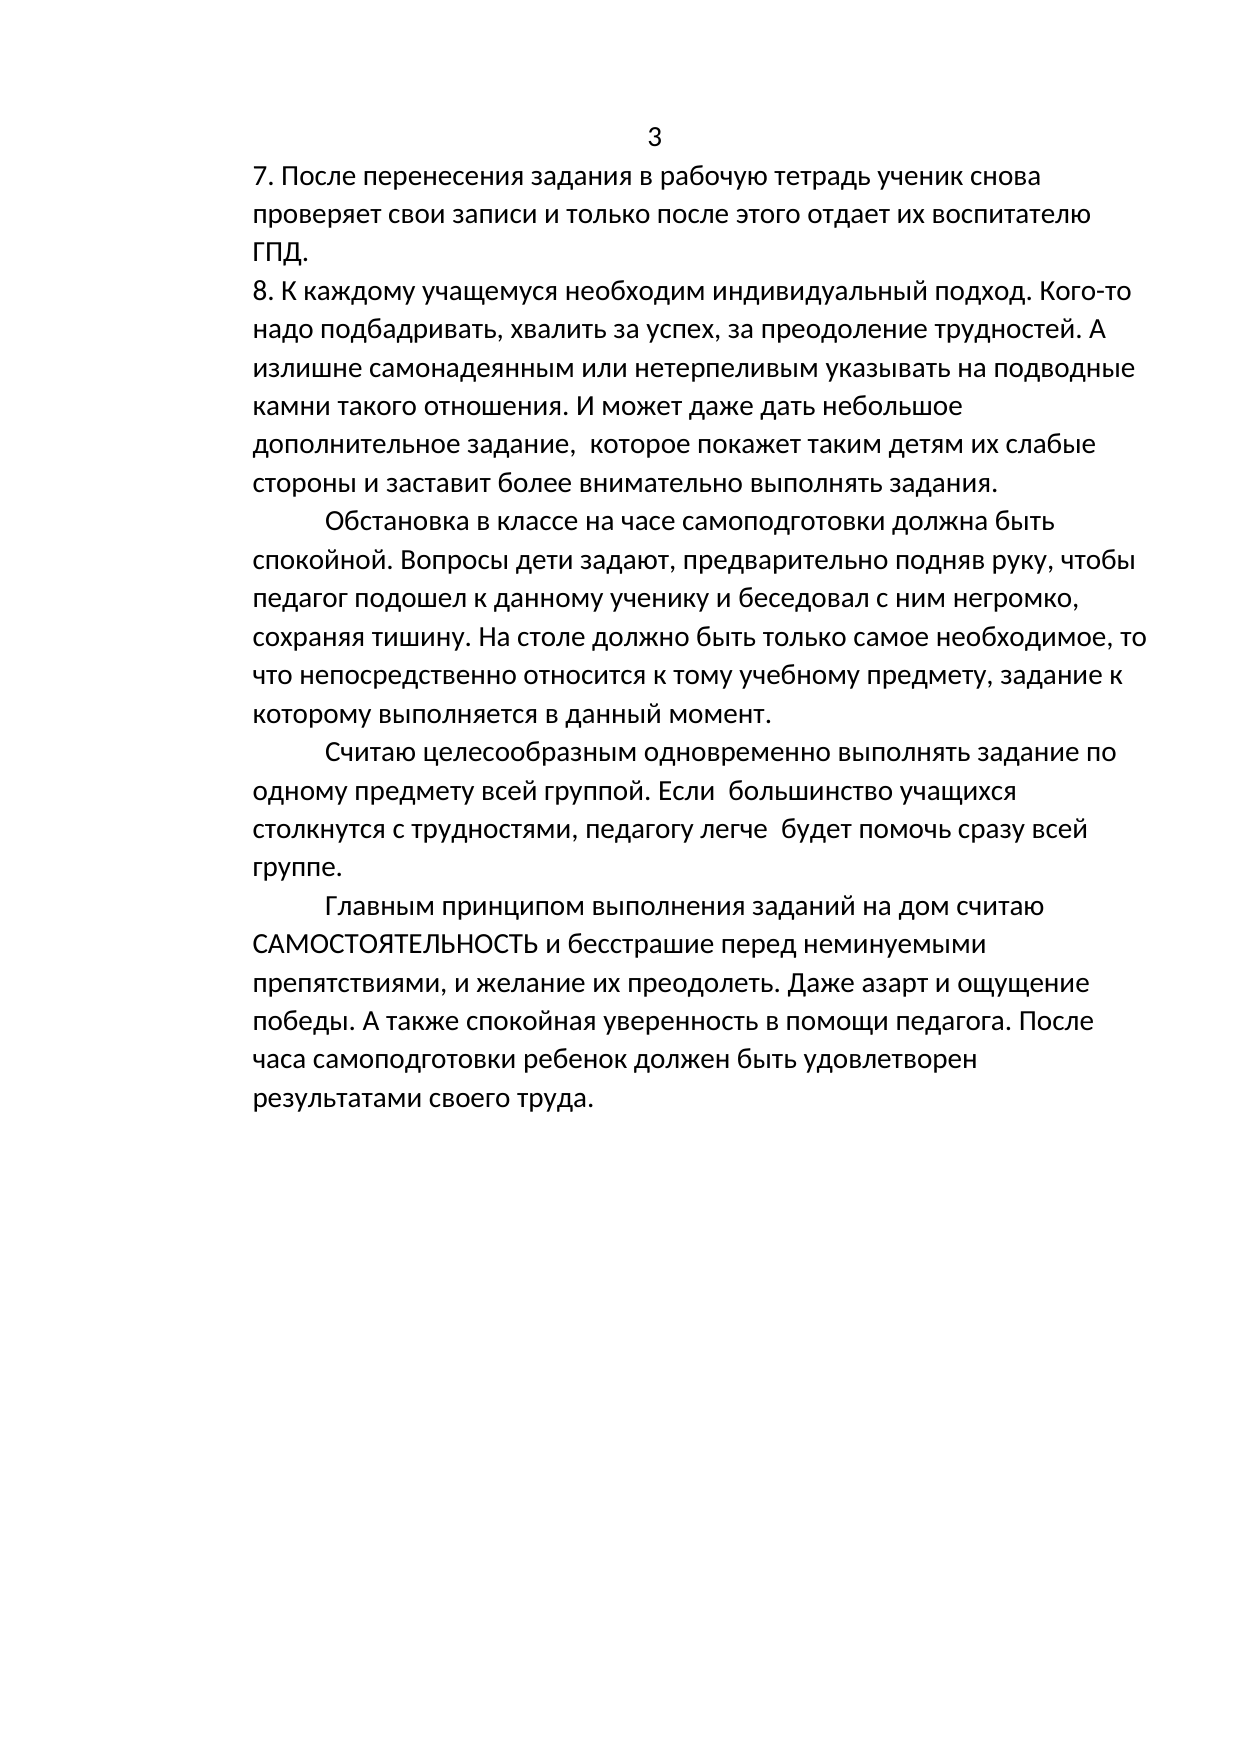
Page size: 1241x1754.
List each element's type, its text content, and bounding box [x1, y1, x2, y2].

list 7. После перенесения задания в рабочую тетрадь ученик снова проверяет свои записи и только после этого отдает их воспитателю ГПД. [252, 157, 1152, 269]
list 3 [252, 118, 1152, 154]
list Считаю целесообразным одновременно выполнять задание по одному предмету всей группой. Если большинство учащихся столкнутся с трудностями, педагогу легче будет помочь сразу всей группе. [252, 733, 1152, 884]
list Обстановка в классе на часе самоподготовки должна быть спокойной. Вопросы дети задают, предварительно подняв руку, чтобы педагог подошел к данному ученику и беседовал с ним негромко, сохраняя тишину. На столе должно быть только самое необходимое, то что непосредственно относится к тому учебному предмету, задание к которому выполняется в данный момент. [252, 502, 1152, 730]
list 8. К каждому учащемуся необходим индивидуальный подход. Кого-то надо подбадривать, хвалить за успех, за преодоление трудностей. А излишне самонадеянным или нетерпеливым указывать на подводные камни такого отношения. И может даже дать небольшое дополнительное задание, которое покажет таким детям их слабые стороны и заставит более внимательно выполнять задания. [252, 272, 1152, 500]
list Главным принципом выполнения заданий на дом считаю САМОСТОЯТЕЛЬНОСТЬ и бесстрашие перед неминуемыми препятствиями, и желание их преодолеть. Даже азарт и ощущение победы. А также спокойная уверенность в помощи педагога. После часа самоподготовки ребенок должен быть удовлетворен результатами своего труда. [252, 887, 1152, 1115]
